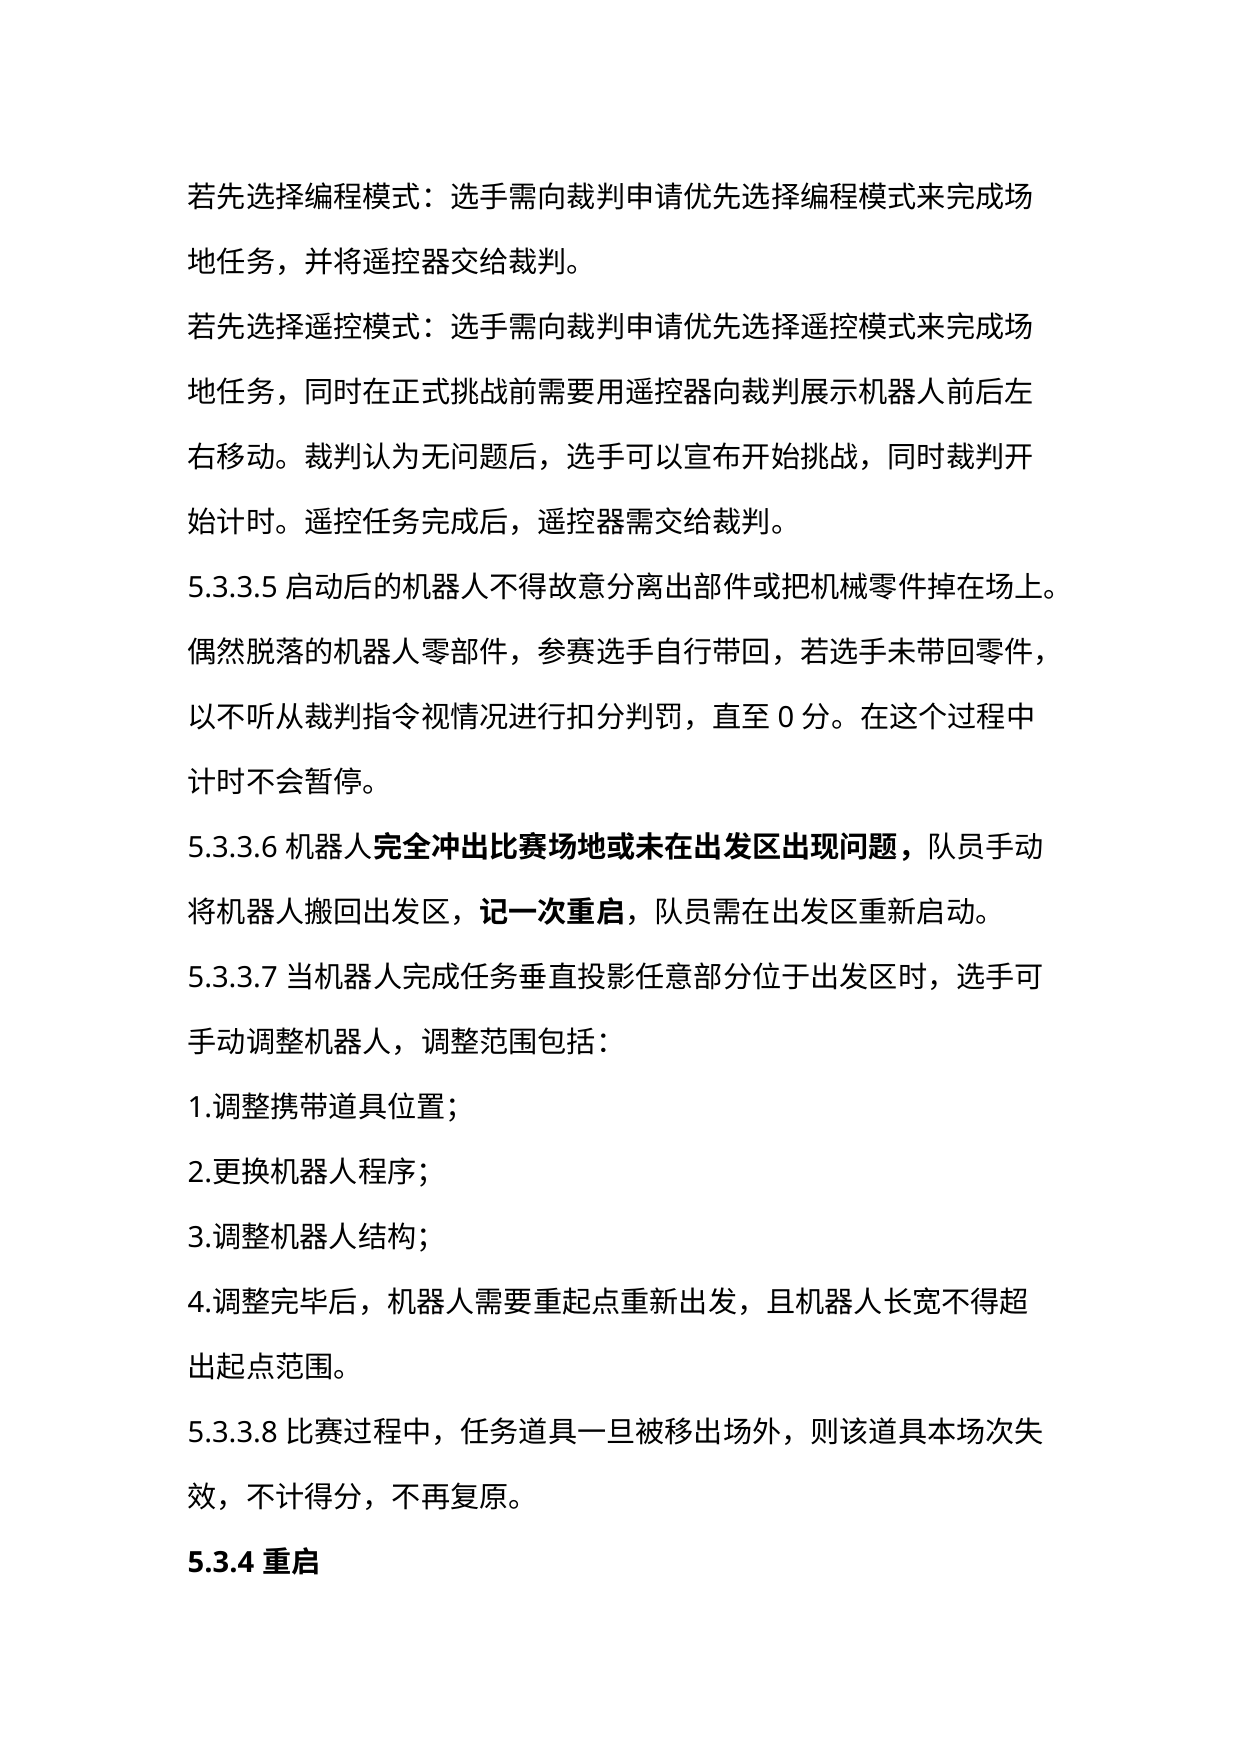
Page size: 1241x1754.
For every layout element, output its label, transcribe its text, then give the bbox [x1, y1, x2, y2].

text 5.3.3.5 启动后的机器人不得故意分离出部件或把机械零件掉在场上。偶然脱落的机器人零部件，参赛选手自行带回，若选手未带回零件，以不听从裁判指令视情况进行扣分判罚，直至 0 分。在这个过程中计时不会暂停。 [187, 552, 1053, 812]
text 1.调整携带道具位置； [187, 1072, 1053, 1137]
text 若先选择遥控模式：选手需向裁判申请优先选择遥控模式来完成场地任务，同时在正式挑战前需要用遥控器向裁判展示机器人前后左右移动。裁判认为无问题后，选手可以宣布开始挑战，同时裁判开始计时。遥控任务完成后，遥控器需交给裁判。 [187, 292, 1053, 552]
text 3.调整机器人结构； [187, 1202, 1053, 1267]
text 5.3.3.6 机器人完全冲出比赛场地或未在出发区出现问题，队员手动将机器人搬回出发区，记一次重启，队员需在出发区重新启动。 [187, 812, 1053, 942]
text 5.3.4 重启 [187, 1527, 1053, 1592]
text 5.3.3.8 比赛过程中，任务道具一旦被移出场外，则该道具本场次失效，不计得分，不再复原。 [187, 1397, 1053, 1527]
text 4.调整完毕后，机器人需要重起点重新出发，且机器人长宽不得超出起点范围。 [187, 1267, 1053, 1397]
text 2.更换机器人程序； [187, 1137, 1053, 1202]
text 5.3.3.7 当机器人完成任务垂直投影任意部分位于出发区时，选手可手动调整机器人，调整范围包括： [187, 942, 1053, 1072]
text 若先选择编程模式：选手需向裁判申请优先选择编程模式来完成场地任务，并将遥控器交给裁判。 [187, 162, 1053, 292]
